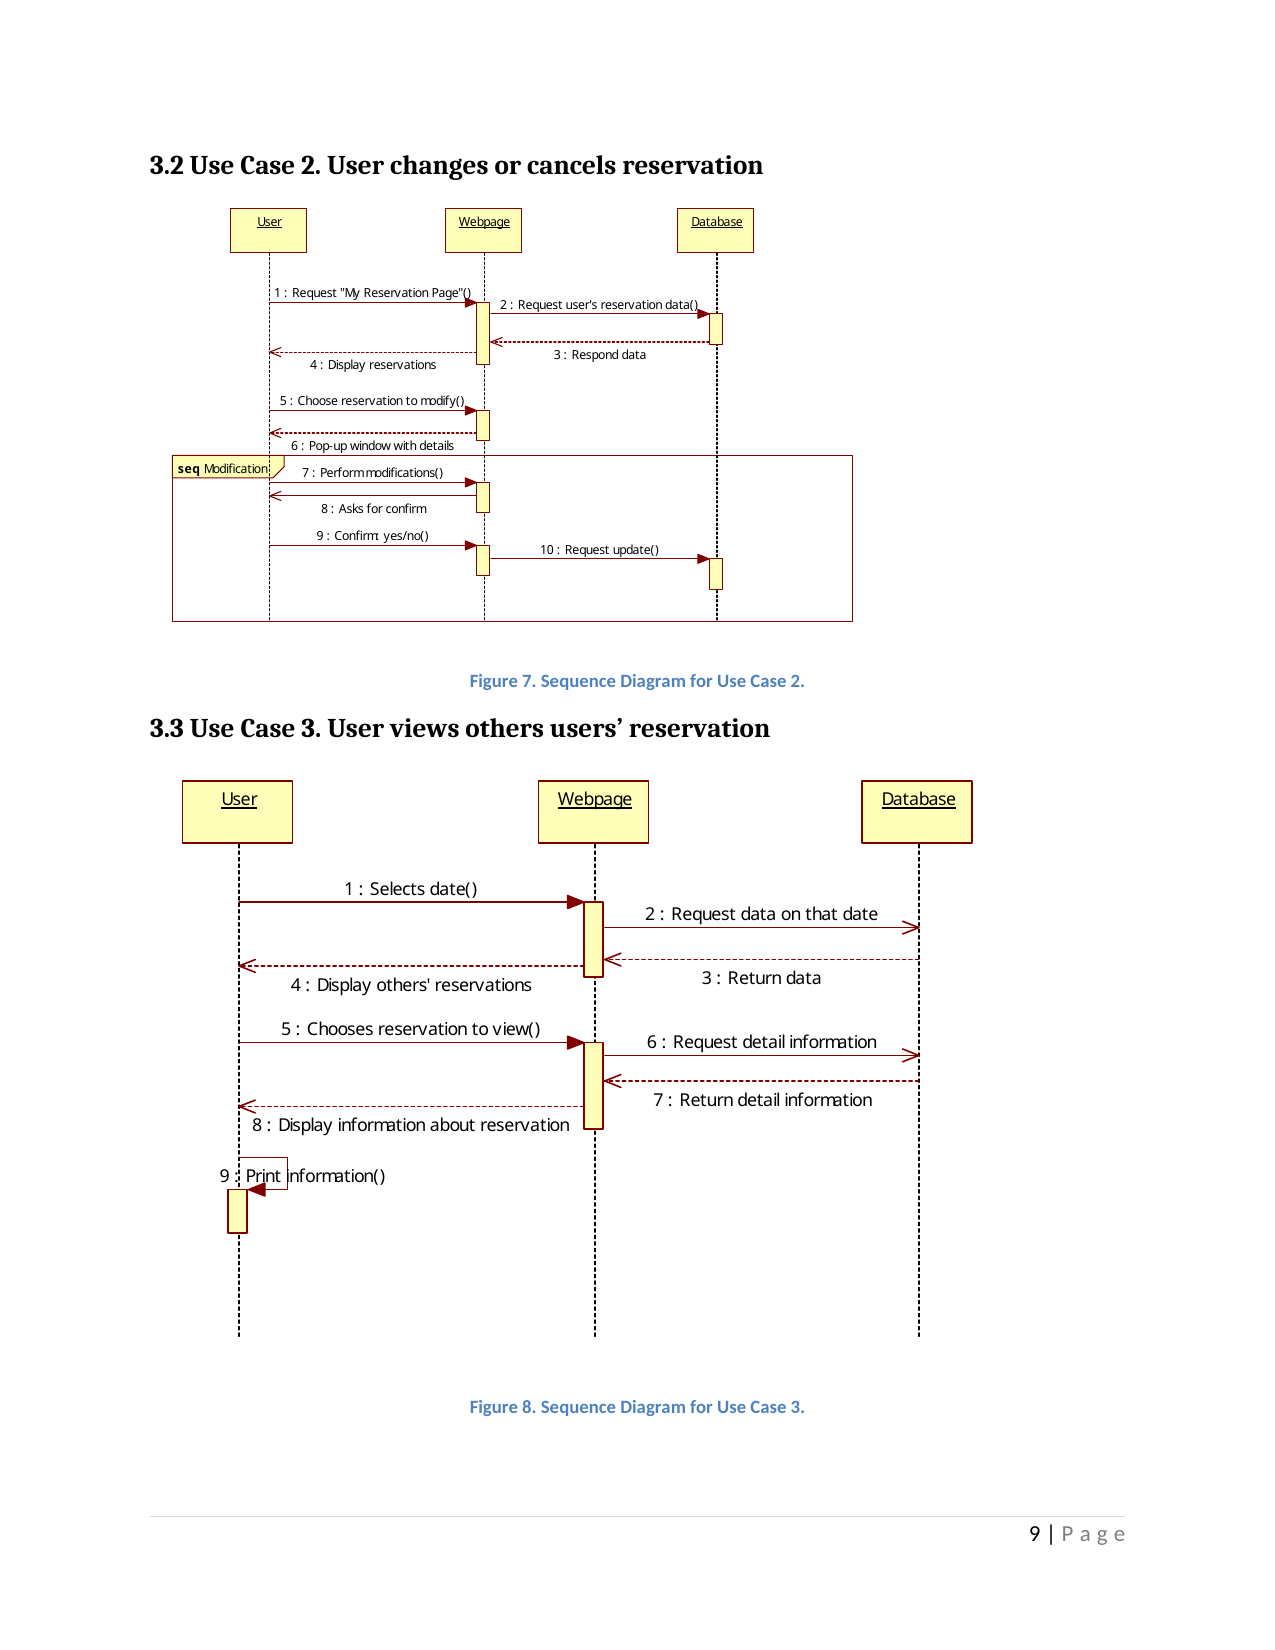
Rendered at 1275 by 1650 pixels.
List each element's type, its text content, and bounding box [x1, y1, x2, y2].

subtitle 3.3 Use Case 3. User views others users’ reservation [150, 713, 1125, 744]
subtitle 3.2 Use Case 2. User changes or cancels reservation [150, 150, 1125, 181]
text Figure 8. Sequence Diagram for Use Case 3. [150, 1395, 1125, 1418]
text Figure 7. Sequence Diagram for Use Case 2. [150, 669, 1125, 692]
